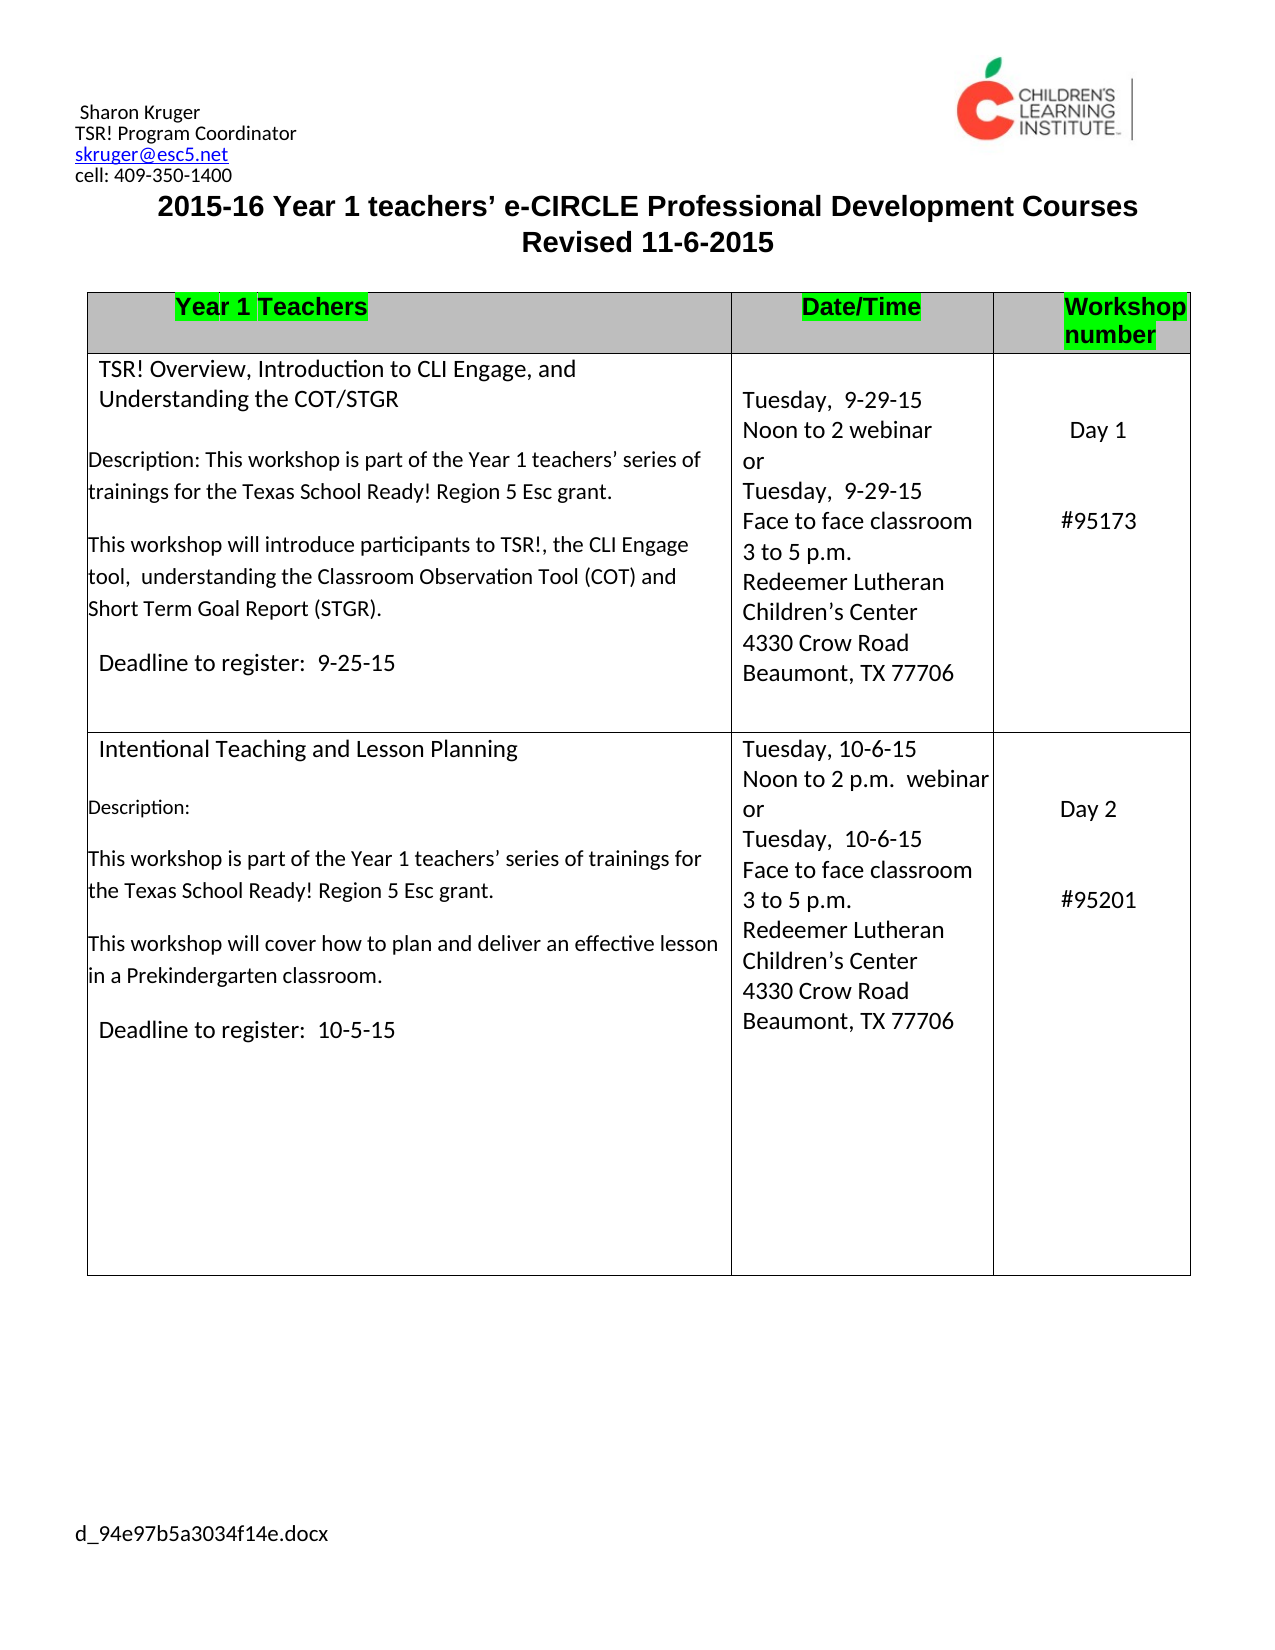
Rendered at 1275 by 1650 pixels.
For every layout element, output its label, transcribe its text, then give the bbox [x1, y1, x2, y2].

table_cell Day 1 #95173 [994, 354, 1190, 732]
table_cell TSR! Overview, Introduction to CLI Engage, and Understanding the COT/STGR Description: This workshop is part of the Year 1 teachers’ series of trainings for the Texas School Ready! Region 5 Esc grant. This workshop will introduce participants to TSR!, the CLI Engage tool, understanding the Classroom Observation Tool (COT) and Short Term Goal Report (STGR). Deadline to register: 9-25-15 [88, 354, 731, 732]
text 2015-16 Year 1 teachers’ e-CIRCLE Professional Development Courses [94, 189, 1202, 222]
table_cell Tuesday, 10-6-15 Noon to 2 p.m. webinar or Tuesday, 10-6-15 Face to face classroom 3 to 5 p.m. Redeemer Lutheran Children’s Center 4330 Crow Road Beaumont, TX 77706 [732, 733, 993, 1275]
text TSR! Program Coordinator [75, 124, 1200, 145]
table_cell Intentional Teaching and Lesson Planning Description: This workshop is part of the Year 1 teachers’ series of trainings for the Texas School Ready! Region 5 Esc grant. This workshop will cover how to plan and deliver an effective lesson in a Prekindergarten classroom. Deadline to register: 10-5-15 [88, 733, 731, 1275]
text Revised 11-6-2015 [94, 225, 1202, 259]
table_cell Day 2 #95201 [994, 733, 1190, 1275]
picture [954, 55, 1142, 103]
table_header Workshop number [994, 293, 1190, 353]
text skruger@esc5.net [75, 145, 1200, 166]
table_header Year 1 Teachers [88, 293, 731, 353]
table_cell Tuesday, 9-29-15 Noon to 2 webinar or Tuesday, 9-29-15 Face to face classroom 3 to 5 p.m. Redeemer Lutheran Children’s Center 4330 Crow Road Beaumont, TX 77706 [732, 354, 993, 732]
table_header Date/Time [732, 293, 993, 353]
text Sharon Kruger [75, 103, 1256, 124]
text cell: 409-350-1400 [75, 166, 1200, 186]
